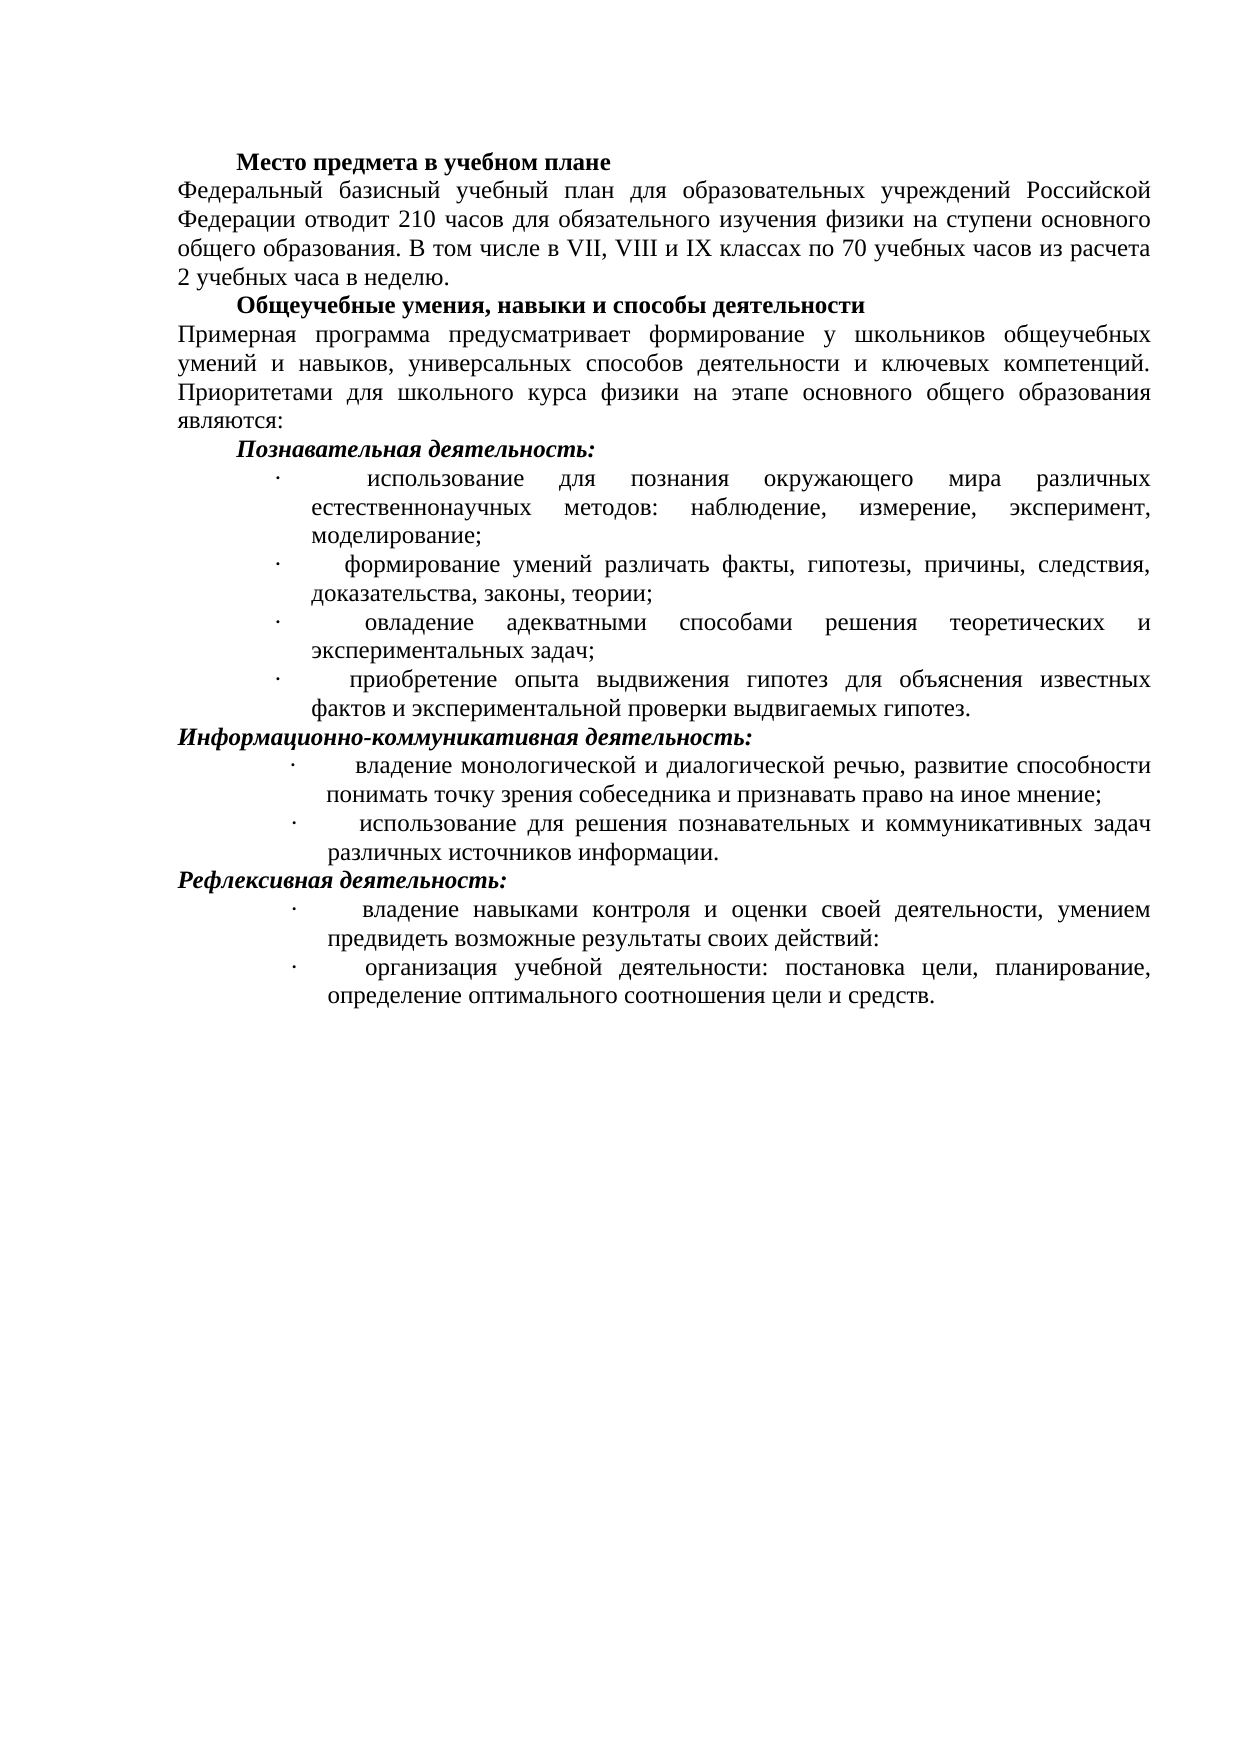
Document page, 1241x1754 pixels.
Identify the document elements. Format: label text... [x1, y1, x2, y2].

text Познавательная деятельность: [177, 434, 1152, 463]
text · использование для познания окружающего мира различных естественнонаучных методов: наблюдение, измерение, эксперимент, моделирование; [274, 463, 1152, 549]
text · владение навыками контроля и оценки своей деятельности, умением предвидеть возможные результаты своих действий: [290, 894, 1152, 952]
text Федеральный базисный учебный план для образовательных учреждений Российской Федерации отводит 210 часов для обязательного изучения физики на ступени основного общего образования. В том числе в VII, VIII и IX классах по 70 учебных часов из расчета 2 учебных часа в неделю. [177, 176, 1152, 291]
text · овладение адекватными способами решения теоретических и экспериментальных задач; [274, 607, 1152, 664]
text · организация учебной деятельности: постановка цели, планирование, определение оптимального соотношения цели и средств. [290, 952, 1152, 1009]
text Информационно-коммуникативная деятельность: [177, 722, 1152, 751]
text · приобретение опыта выдвижения гипотез для объяснения известных фактов и экспериментальной проверки выдвигаемых гипотез. [274, 664, 1152, 722]
text Общеучебные умения, навыки и способы деятельности [177, 291, 1152, 319]
text · формирование умений различать факты, гипотезы, причины, следствия, доказательства, законы, теории; [274, 549, 1152, 607]
text Рефлексивная деятельность: [177, 866, 1152, 894]
text · владение монологической и диалогической речью, развитие способности понимать точку зрения собеседника и признавать право на иное мнение; [288, 751, 1152, 808]
text Примерная программа предусматривает формирование у школьников общеучебных умений и навыков, универсальных способов деятельности и ключевых компетенций. Приоритетами для школьного курса физики на этапе основного общего образования являются: [177, 319, 1152, 434]
text · использование для решения познавательных и коммуникативных задач различных источников информации. [290, 808, 1152, 866]
text Место предмета в учебном плане [177, 147, 1152, 176]
